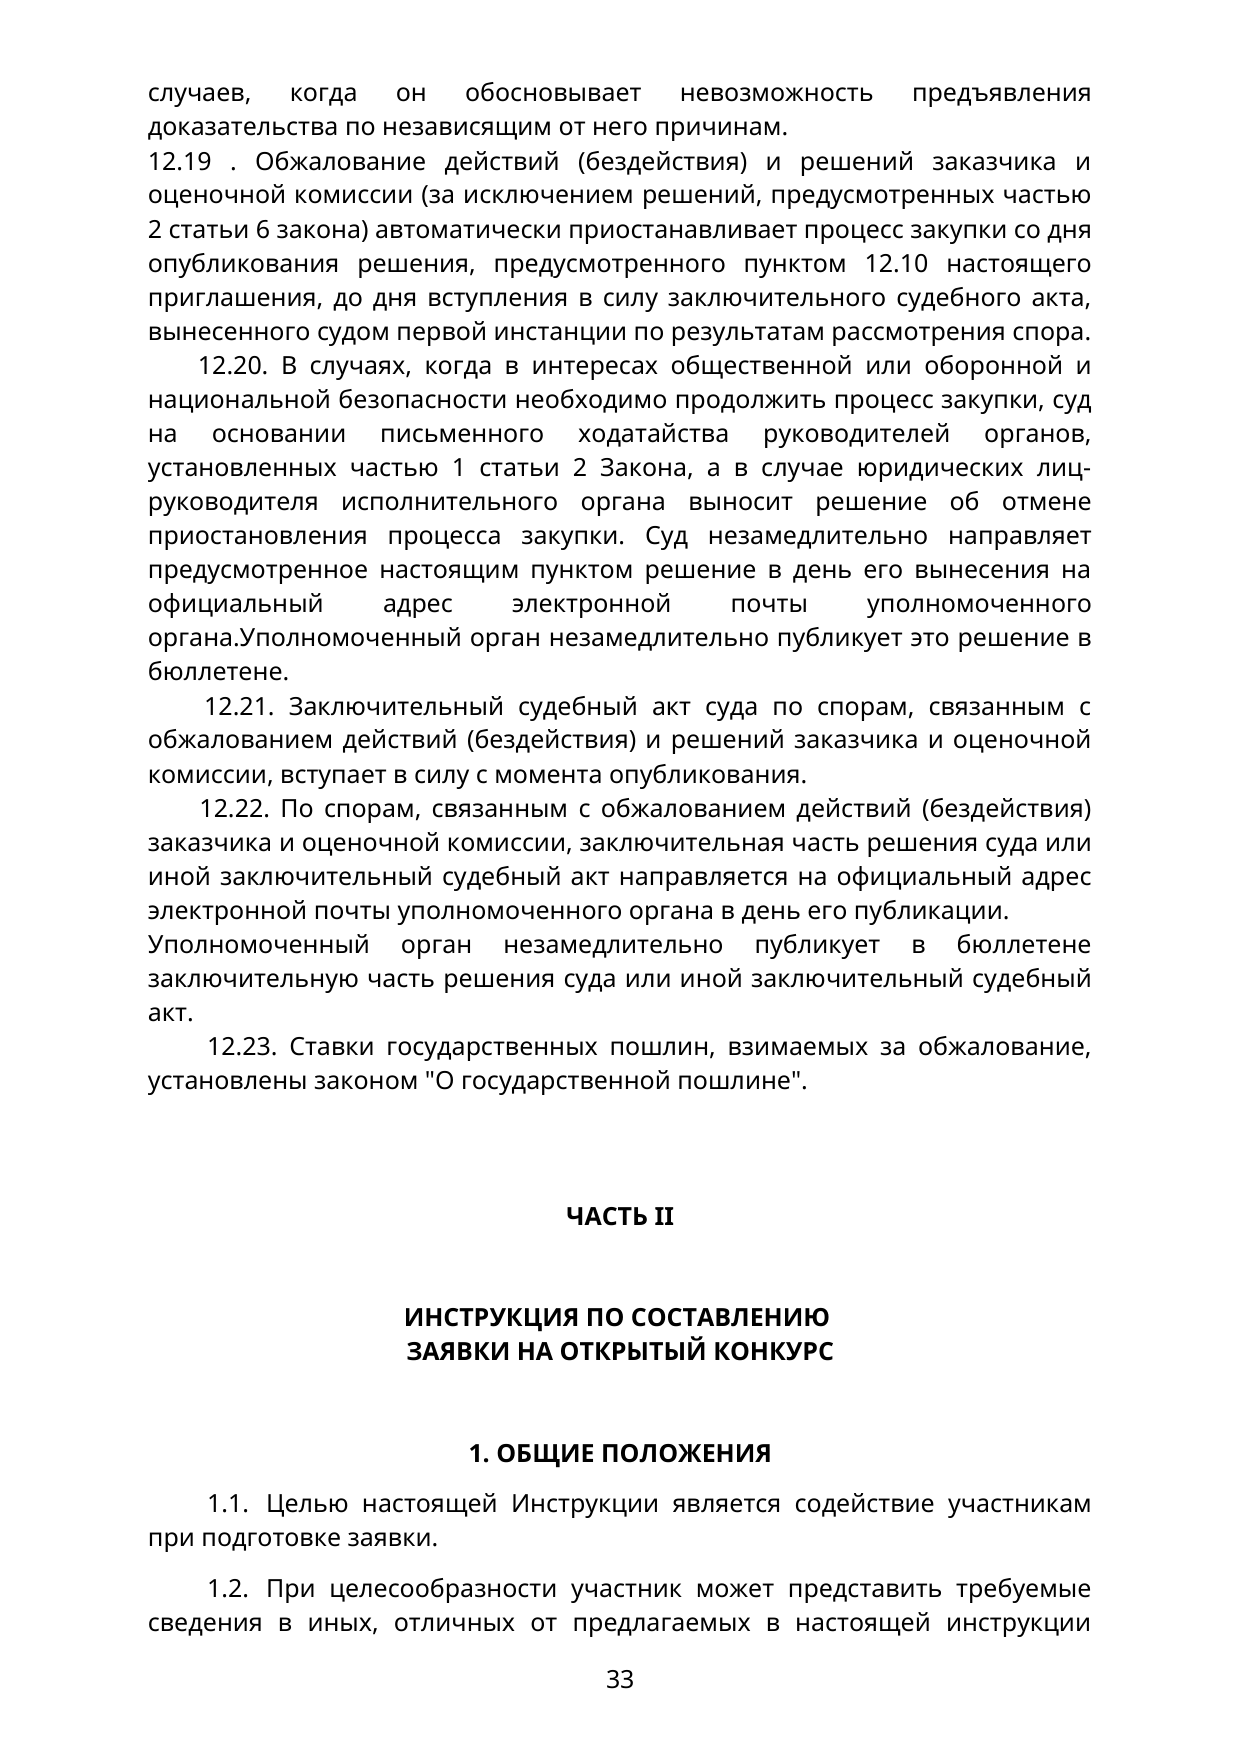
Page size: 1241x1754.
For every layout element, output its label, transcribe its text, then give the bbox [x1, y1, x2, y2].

text ЧАСТЬ II [148, 1198, 1092, 1232]
text 12.20. В случаях, когда в интересах общественной или оборонной и национальной безопасности необходимо продолжить процесс закупки, суд на основании письменного ходатайства руководителей органов, установленных частью 1 статьи 2 Закона, а в случае юридических лиц-руководителя исполнительного органа выносит решение об отмене приостановления процесса закупки. Суд незамедлительно направляет предусмотренное настоящим пунктом решение в день его вынесения на официальный адрес электронной почты уполномоченного органа.Уполномоченный орган незамедлительно публикует это решение в бюллетене. [148, 347, 1092, 688]
text 12.19 . Обжалование действий (бездействия) и решений заказчика и оценочной комиссии (за исключением решений, предусмотренных частью 2 статьи 6 закона) автоматически приостанавливает процесс закупки со дня опубликования решения, предусмотренного пунктом 12.10 настоящего приглашения, до дня вступления в силу заключительного судебного акта, вынесенного судом первой инстанции по результатам рассмотрения спора. [148, 143, 1092, 347]
text Уполномоченный орган незамедлительно публикует в бюллетене заключительную часть решения суда или иной заключительный судебный акт. [148, 927, 1092, 1029]
text 12.21. Заключительный судебный акт суда по спорам, связанным с обжалованием действий (бездействия) и решений заказчика и оценочной комиссии, вступает в силу с момента опубликования. [148, 688, 1092, 790]
text ИНСТРУКЦИЯ ПО СОСТАВЛЕНИЮ ЗАЯВКИ НА ОТКРЫТЫЙ КОНКУРС [148, 1300, 1092, 1368]
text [148, 75, 1092, 143]
text 1.1. Целью настоящей Инструкции является содействие участникам при подготовке заявки. [148, 1486, 1092, 1554]
text 12.22. По спорам, связанным с обжалованием действий (бездействия) заказчика и оценочной комиссии, заключительная часть решения суда или иной заключительный судебный акт направляется на официальный адрес электронной почты уполномоченного органа в день его публикации. [148, 790, 1092, 927]
text 1. ОБЩИЕ ПОЛОЖЕНИЯ [148, 1435, 1092, 1469]
text 12.23. Ставки государственных пошлин, взимаемых за обжалование, установлены законом "О государственной пошлине". [148, 1029, 1092, 1097]
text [148, 1571, 1092, 1639]
